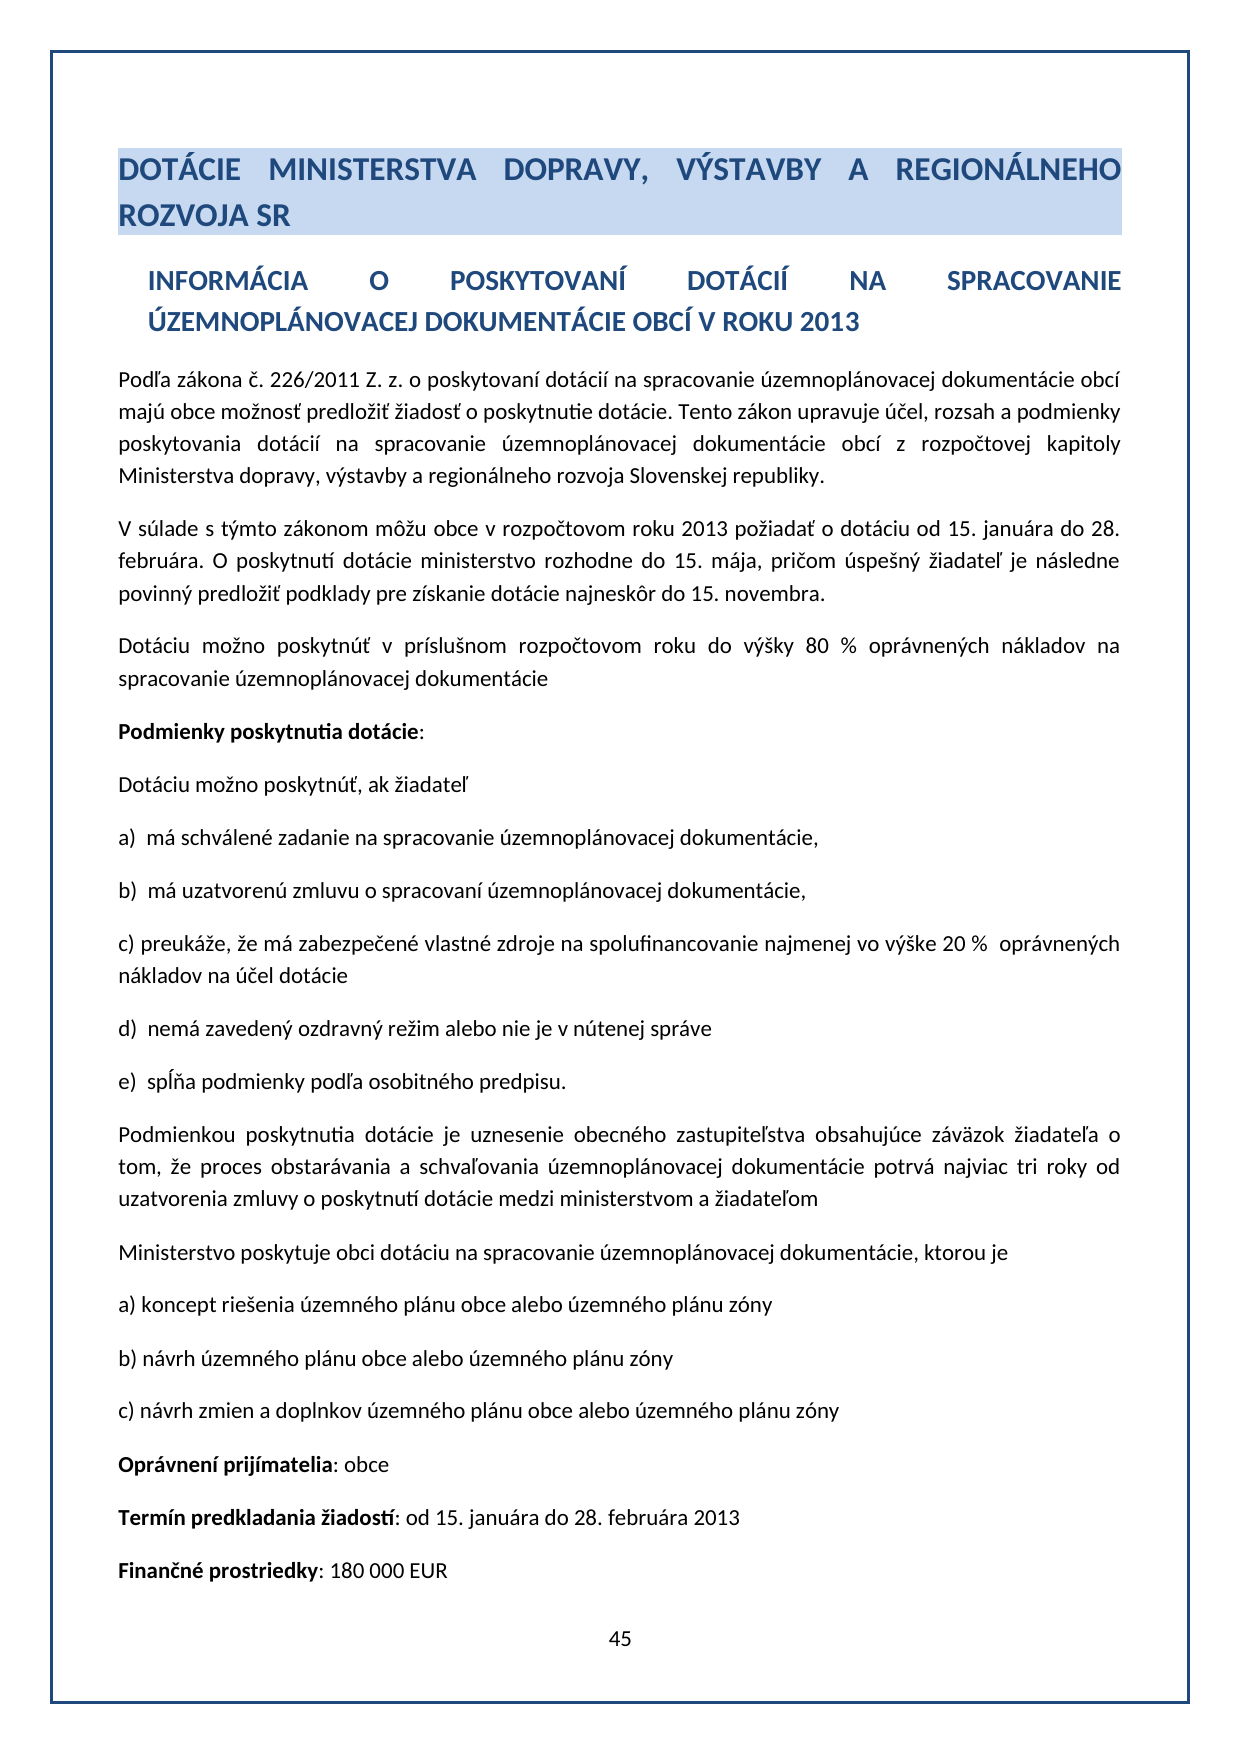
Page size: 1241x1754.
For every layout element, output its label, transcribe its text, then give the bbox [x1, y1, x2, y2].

text d) nemá zavedený ozdravný režim alebo nie je v nútenej správe [118, 1014, 1122, 1042]
text e) spĺňa podmienky podľa osobitného predpisu. [118, 1067, 1122, 1095]
text a) má schválené zadanie na spracovanie územnoplánovacej dokumentácie, [118, 823, 1122, 851]
text Oprávnení prijímatelia: obce [118, 1450, 1122, 1478]
subtitle INFORMÁCIA O POSKYTOVANÍ DOTÁCIÍ NA SPRACOVANIE ÚZEMNOPLÁNOVACEJ DOKUMENTÁCIE OBCÍ V ROKU 2013 [148, 262, 1122, 338]
text Dotáciu možno poskytnúť, ak žiadateľ [118, 770, 1122, 798]
text V súlade s týmto zákonom môžu obce v rozpočtovom roku 2013 požiadať o dotáciu od 15. januára do 28. februára. O poskytnutí dotácie ministerstvo rozhodne do 15. mája, pričom úspešný žiadateľ je následne povinný predložiť podklady pre získanie dotácie najneskôr do 15. novembra. [118, 514, 1122, 607]
text Termín predkladania žiadostí: od 15. januára do 28. februára 2013 [118, 1503, 1122, 1531]
text Dotáciu možno poskytnúť v príslušnom rozpočtovom roku do výšky 80 % oprávnených nákladov na spracovanie územnoplánovacej dokumentácie [118, 632, 1122, 692]
text c) návrh zmien a doplnkov územného plánu obce alebo územného plánu zóny [118, 1397, 1122, 1425]
text b) návrh územného plánu obce alebo územného plánu zóny [118, 1344, 1122, 1372]
text Podľa zákona č. 226/2011 Z. z. o poskytovaní dotácií na spracovanie územnoplánovacej dokumentácie obcí majú obce možnosť predložiť žiadosť o poskytnutie dotácie. Tento zákon upravuje účel, rozsah a podmienky poskytovania dotácií na spracovanie územnoplánovacej dokumentácie obcí z rozpočtovej kapitoly Ministerstva dopravy, výstavby a regionálneho rozvoja Slovenskej republiky. [118, 365, 1122, 489]
text Podmienkou poskytnutia dotácie je uznesenie obecného zastupiteľstva obsahujúce záväzok žiadateľa o tom, že proces obstarávania a schvaľovania územnoplánovacej dokumentácie potrvá najviac tri roky od uzatvorenia zmluvy o poskytnutí dotácie medzi ministerstvom a žiadateľom [118, 1120, 1122, 1213]
text b) má uzatvorenú zmluvu o spracovaní územnoplánovacej dokumentácie, [118, 876, 1122, 904]
text Finančné prostriedky: 180 000 EUR [118, 1556, 1122, 1584]
text a) koncept riešenia územného plánu obce alebo územného plánu zóny [118, 1291, 1122, 1319]
subtitle DOTÁCIE MINISTERSTVA DOPRAVY, VÝSTAVBY A REGIONÁLNEHO ROZVOJA SR [118, 148, 1122, 235]
text Ministerstvo poskytuje obci dotáciu na spracovanie územnoplánovacej dokumentácie, ktorou je [118, 1238, 1122, 1266]
text c) preukáže, že má zabezpečené vlastné zdroje na spolufinancovanie najmenej vo výške 20 % oprávnených nákladov na účel dotácie [118, 929, 1122, 989]
text Podmienky poskytnutia dotácie: [118, 717, 1122, 745]
